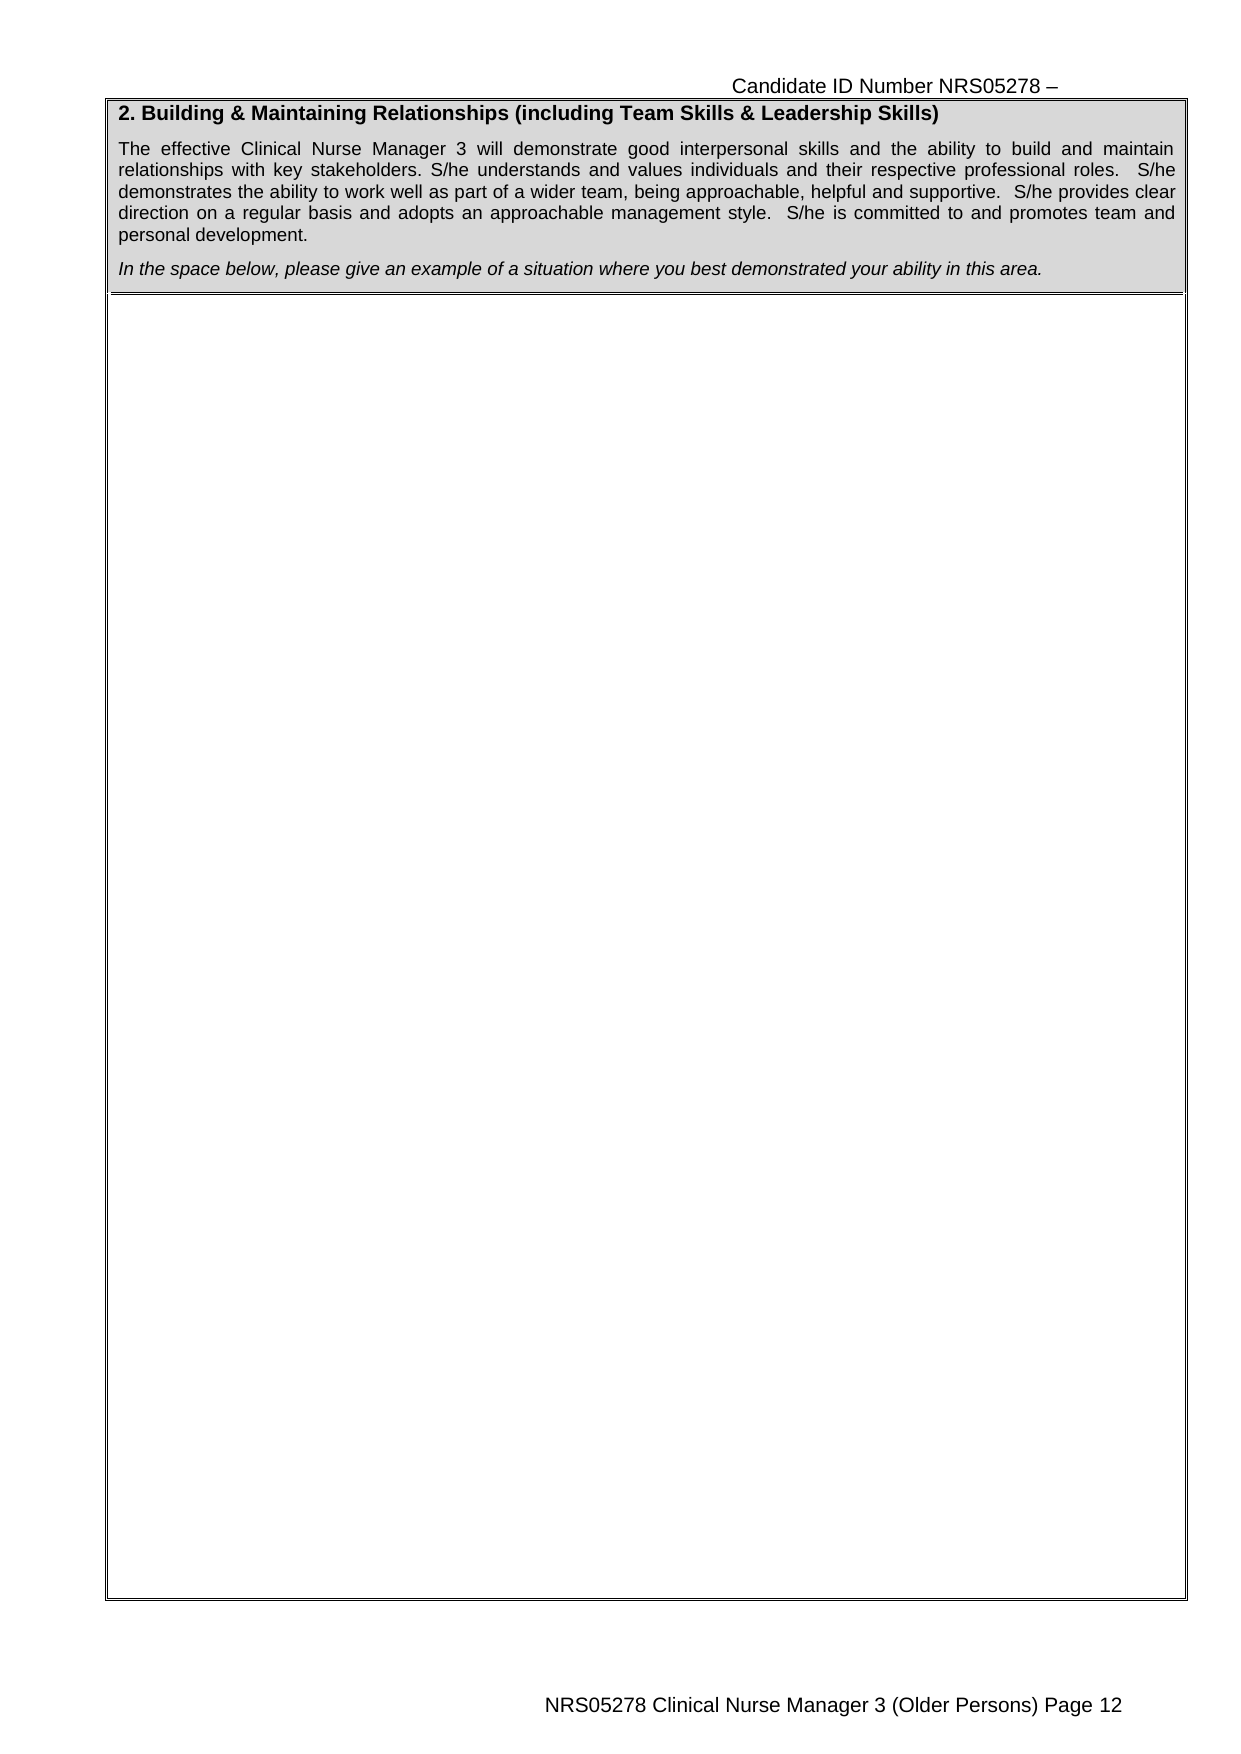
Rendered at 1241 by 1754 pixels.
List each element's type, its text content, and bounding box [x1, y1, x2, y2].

table_cell [108, 292, 1185, 1597]
table_header 2. Building & Maintaining Relationships (including Team Skills & Leadership Skills) The effective Clinical Nurse Manager 3 will demonstrate good interpersonal skills and the ability to build and maintain relationships with key stakeholders. S/he understands and values individuals and their respective professional roles. S/he demonstrates the ability to work well as part of a wider team, being approachable, helpful and supportive. S/he provides clear direction on a regular basis and adopts an approachable management style. S/he is committed to and promotes team and personal development. In the space below, please give an example of a situation where you best demonstrated your ability in this area. [108, 101, 1185, 292]
